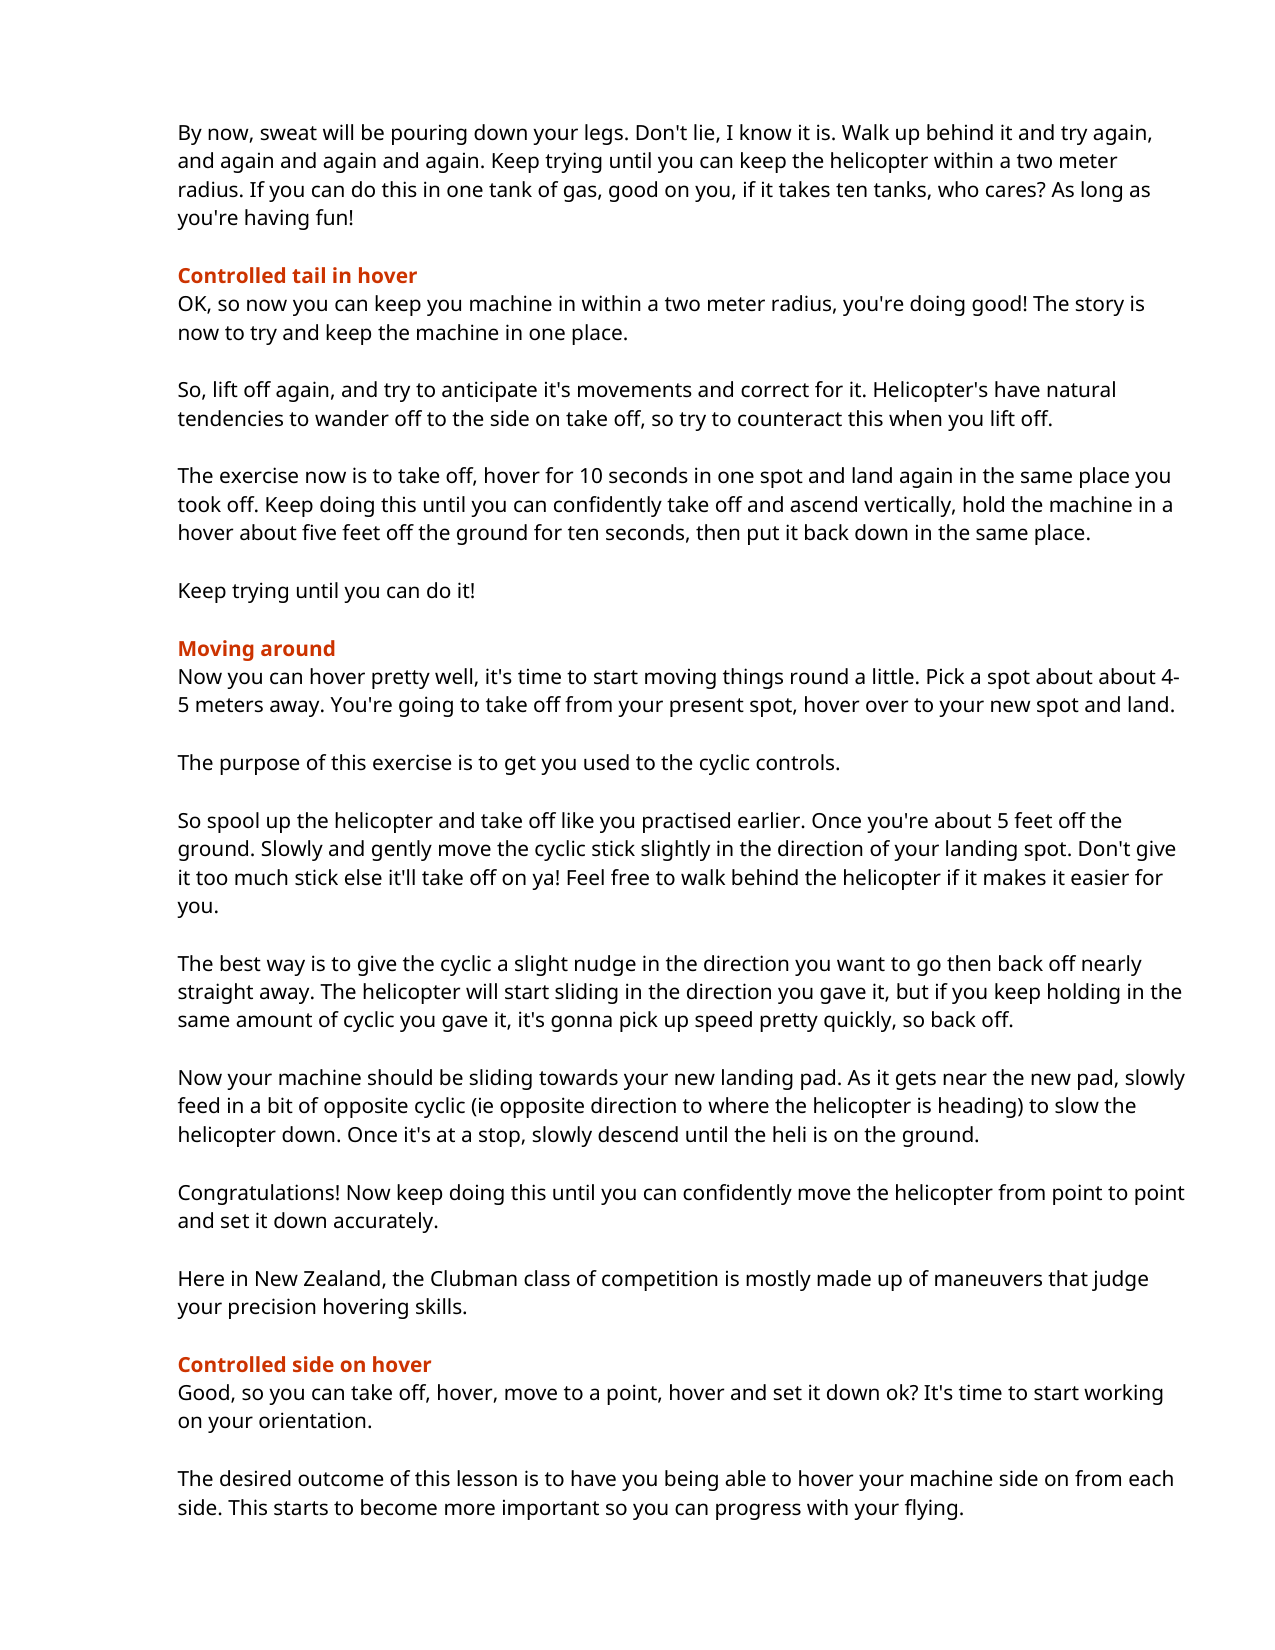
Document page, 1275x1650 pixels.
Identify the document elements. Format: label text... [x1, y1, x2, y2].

text So spool up the helicopter and take off like you practised earlier. Once you're about 5 feet off the ground. Slowly and gently move the cyclic stick slightly in the direction of your landing spot. Don't give it too much stick else it'll take off on ya! Feel free to walk behind the helicopter if it makes it easier for you. [177, 806, 1186, 919]
text The best way is to give the cyclic a slight nudge in the direction you want to go then back off nearly straight away. The helicopter will start sliding in the direction you gave it, but if you keep holding in the same amount of cyclic you gave it, it's gonna pick up speed pretty quickly, so back off. [177, 949, 1186, 1034]
text Now your machine should be sliding towards your new landing pad. As it gets near the new pad, slowly feed in a bit of opposite cyclic (ie opposite direction to where the helicopter is heading) to slow the helicopter down. Once it's at a stop, slowly descend until the heli is on the ground. [177, 1063, 1186, 1148]
text The exercise now is to take off, hover for 10 seconds in one spot and land again in the same place you took off. Keep doing this until you can confidently take off and ascend vertically, hold the machine in a hover about five feet off the ground for ten seconds, then put it back down in the same place. [177, 462, 1186, 547]
text The purpose of this exercise is to get you used to the cyclic controls. [177, 748, 1186, 777]
text Keep trying until you can do it! [177, 576, 1186, 604]
text Congratulations! Now keep doing this until you can confidently move the helicopter from point to point and set it down accurately. [177, 1178, 1186, 1234]
text Moving around Now you can hover pretty well, it's time to start moving things round a little. Pick a spot about about 4-5 meters away. You're going to take off from your present spot, hover over to your new spot and land. [177, 634, 1186, 719]
text So, lift off again, and try to anticipate it's movements and correct for it. Helicopter's have natural tendencies to wander off to the side on take off, so try to counteract this when you lift off. [177, 376, 1186, 432]
text Controlled side on hover Good, so you can take off, hover, move to a point, hover and set it down ok? It's time to start working on your orientation. [177, 1350, 1186, 1435]
text By now, sweat will be pouring down your legs. Don't lie, I know it is. Walk up behind it and try again, and again and again and again. Keep trying until you can keep the helicopter within a two meter radius. If you can do this in one tank of gas, good on you, if it takes ten tanks, who cares? As long as you're having fun! [177, 118, 1186, 232]
text Controlled tail in hover OK, so now you can keep you machine in within a two meter radius, you're doing good! The story is now to try and keep the machine in one place. [177, 261, 1186, 346]
text Here in New Zealand, the Clubman class of competition is mostly made up of maneuvers that judge your precision hovering skills. [177, 1264, 1186, 1321]
text The desired outcome of this lesson is to have you being able to hover your machine side on from each side. This starts to become more important so you can progress with your flying. [177, 1464, 1186, 1521]
